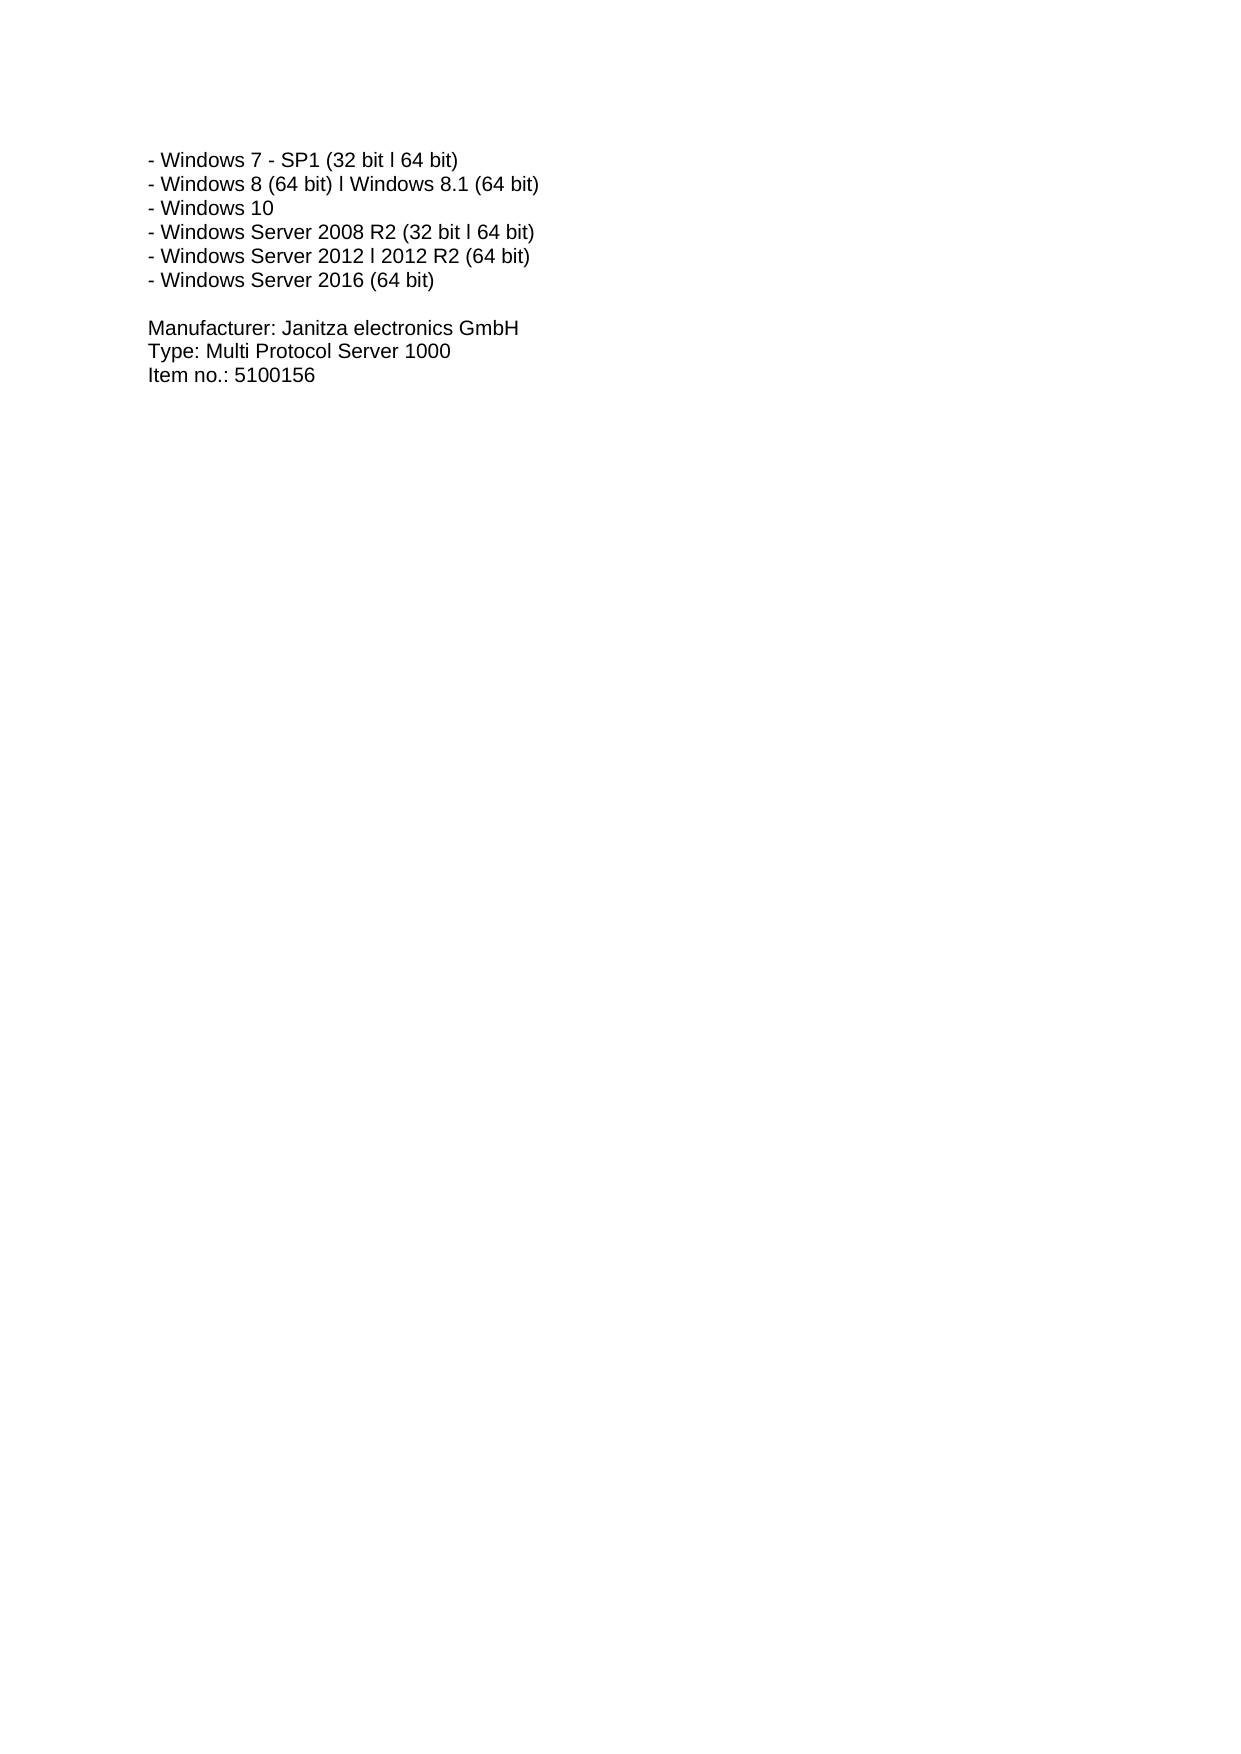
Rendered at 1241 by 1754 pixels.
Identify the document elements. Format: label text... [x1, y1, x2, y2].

text - Windows Server 2012 ǀ 2012 R2 (64 bit) [148, 243, 1093, 267]
text - Windows 8 (64 bit) ǀ Windows 8.1 (64 bit) [148, 172, 1093, 196]
text - Windows 7 - SP1 (32 bit ǀ 64 bit) [148, 148, 1093, 172]
text Type: Multi Protocol Server 1000 [148, 339, 1093, 363]
text - Windows Server 2008 R2 (32 bit ǀ 64 bit) [148, 219, 1093, 243]
text Manufacturer: Janitza electronics GmbH [148, 315, 1093, 339]
text - Windows 10 [148, 196, 1093, 219]
text - Windows Server 2016 (64 bit) [148, 267, 1093, 291]
text Item no.: 5100156 [148, 363, 1093, 387]
